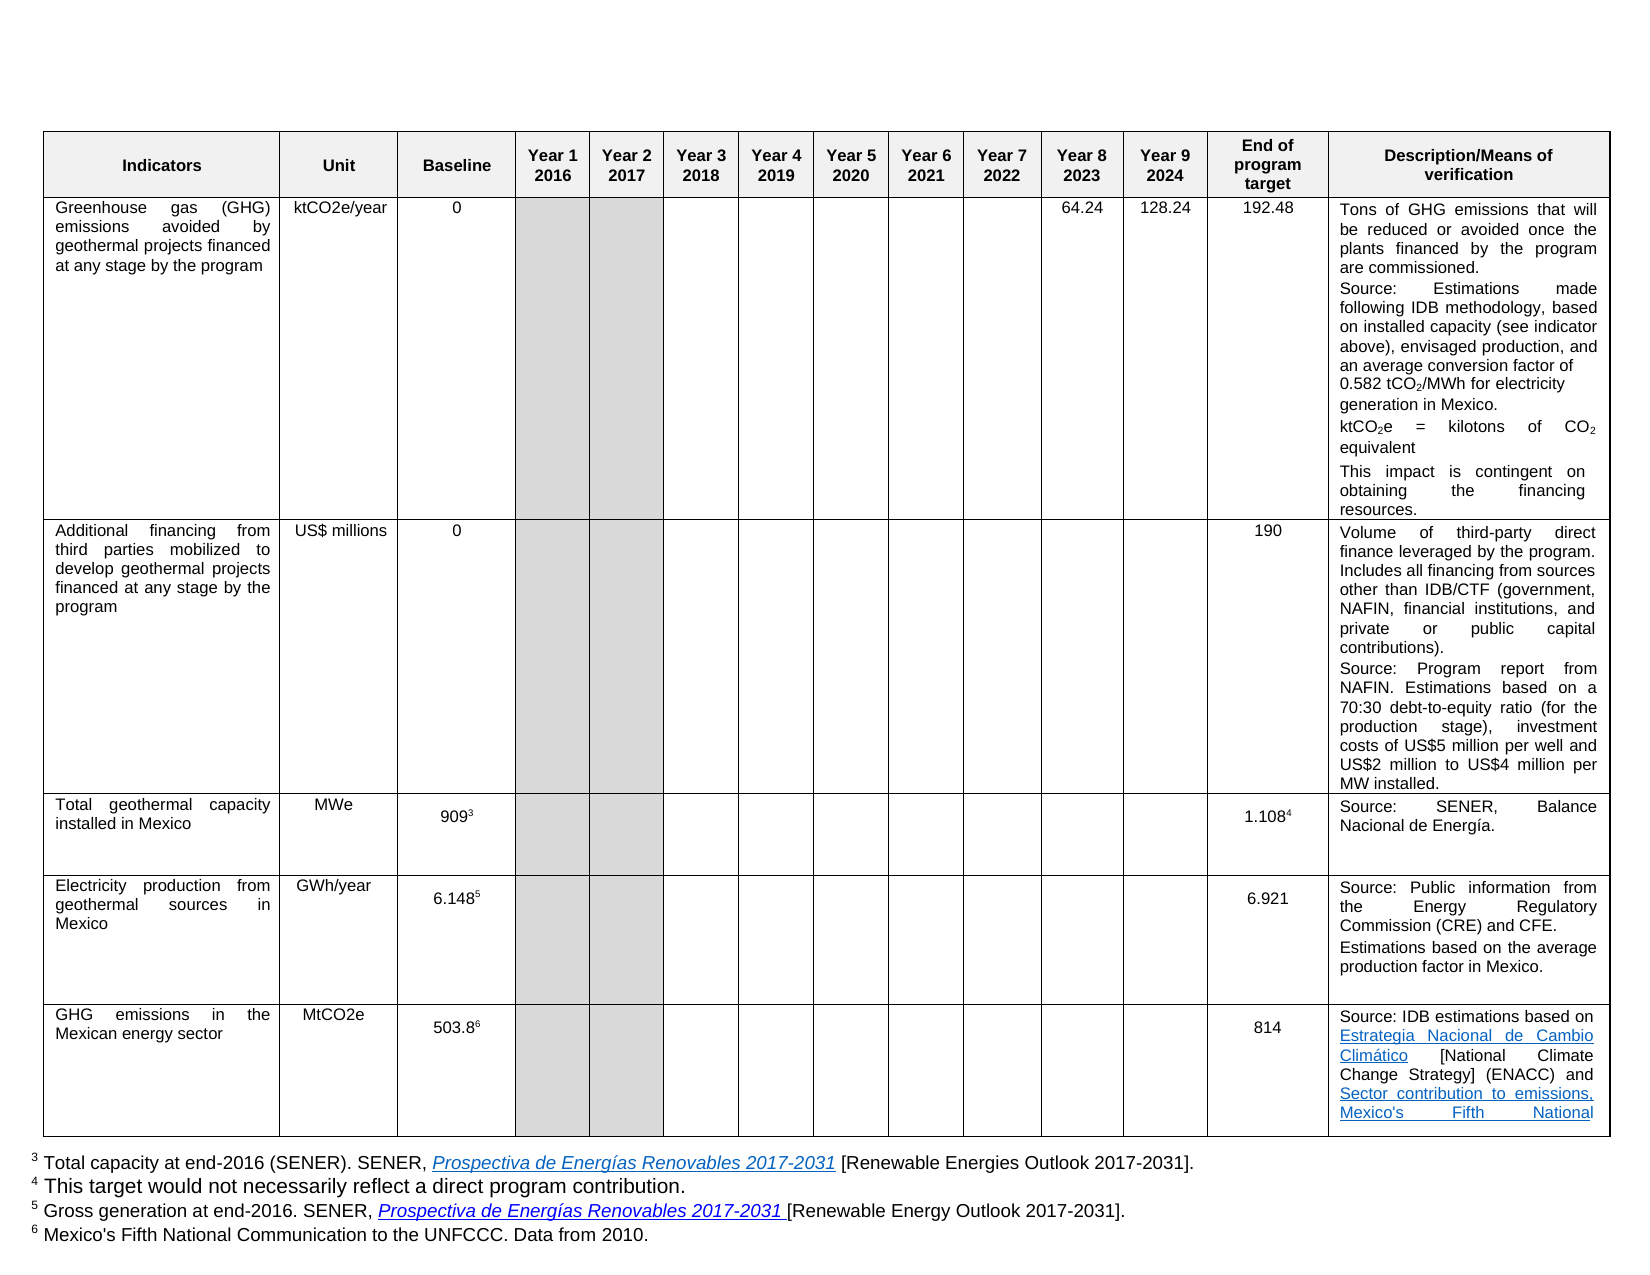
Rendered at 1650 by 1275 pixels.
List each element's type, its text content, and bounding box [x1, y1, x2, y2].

table_cell US$ millions [280, 520, 397, 793]
table_cell [1124, 1005, 1207, 1136]
table_header Year 9 2024 [1124, 132, 1207, 197]
table_cell [814, 198, 888, 519]
table_header Year 5 2020 [814, 132, 888, 197]
table_cell 1.108 [1208, 794, 1328, 875]
table_cell 6.921 [1208, 876, 1328, 1004]
table_cell [664, 1005, 738, 1136]
table_cell [889, 794, 963, 875]
table_cell [889, 520, 963, 793]
table_cell [516, 876, 589, 1004]
table_cell [814, 876, 888, 1004]
table_cell Source: SENER, Balance Nacional de Energía. [1329, 794, 1609, 875]
table_cell Total geothermal capacity installed in Mexico [44, 794, 279, 875]
table_header Year 7 2022 [964, 132, 1041, 197]
table_header Year 6 2021 [889, 132, 963, 197]
table_cell MWe [280, 794, 397, 875]
table_cell ktCO2e/year [280, 198, 397, 519]
table_header Year 3 2018 [664, 132, 738, 197]
table_cell [590, 794, 663, 875]
table_cell [964, 794, 1041, 875]
table_cell 503.8 [398, 1005, 515, 1136]
table_cell [664, 794, 738, 875]
table_cell GWh/year [280, 876, 397, 1004]
table_cell [590, 876, 663, 1004]
table_cell [814, 520, 888, 793]
table_header Year 1 2016 [516, 132, 589, 197]
table_cell Greenhouse gas (GHG) emissions avoided by geothermal projects financed at any stage by the program [44, 198, 279, 519]
table_cell 909 [398, 794, 515, 875]
table_cell [1042, 1005, 1123, 1136]
table_cell [590, 1005, 663, 1136]
table_cell [590, 198, 663, 519]
table_cell [1042, 876, 1123, 1004]
table_cell [739, 876, 813, 1004]
table_cell Electricity production from geothermal sources in Mexico [44, 876, 279, 1004]
table_cell MtCO2e [280, 1005, 397, 1136]
table_cell [814, 1005, 888, 1136]
table_cell 128.24 [1124, 198, 1207, 519]
table_cell [739, 520, 813, 793]
table_cell [1042, 794, 1123, 875]
table_cell Tons of GHG emissions that will be reduced or avoided once the plants financed by the program are commissioned. Source: Estimations made following IDB methodology, based on installed capacity (see indicator above), envisaged production, and an average conversion factor of 0.582 tCO2/MWh for electricity generation in Mexico. ktCO2e = kilotons of CO2 equivalent This impact is contingent on obtaining the financing resources. [1329, 198, 1609, 519]
table_cell 6.148 [398, 876, 515, 1004]
table_cell Source: Public information from the Energy Regulatory Commission (CRE) and CFE. Estimations based on the average production factor in Mexico. [1329, 876, 1609, 1004]
table_cell 814 [1208, 1005, 1328, 1136]
table_header Description/Means of verification [1329, 132, 1609, 197]
table_cell [516, 794, 589, 875]
table_cell [889, 198, 963, 519]
table_cell 64.24 [1042, 198, 1123, 519]
table_header Unit [280, 132, 397, 197]
table_header Year 8 2023 [1042, 132, 1123, 197]
table_cell Volume of third-party direct finance leveraged by the program. Includes all financing from sources other than IDB/CTF (government, NAFIN, financial institutions, and private or public capital contributions). Source: Program report from NAFIN. Estimations based on a 70:30 debt-to-equity ratio (for the production stage), investment costs of US$5 million per well and US$2 million to US$4 million per MW installed. [1329, 520, 1609, 793]
table_cell [964, 198, 1041, 519]
table_cell [889, 1005, 963, 1136]
table_cell [814, 794, 888, 875]
table_header Year 4 2019 [739, 132, 813, 197]
table_cell [516, 1005, 589, 1136]
table_cell [590, 520, 663, 793]
table_cell [1124, 794, 1207, 875]
table_header Year 2 2017 [590, 132, 663, 197]
table_cell [664, 520, 738, 793]
table_cell [516, 520, 589, 793]
table_cell [1124, 876, 1207, 1004]
table_header End of program target [1208, 132, 1328, 197]
table_cell [739, 794, 813, 875]
table_cell [964, 1005, 1041, 1136]
table_cell [739, 198, 813, 519]
table_cell [964, 520, 1041, 793]
table_cell Additional financing from third parties mobilized to develop geothermal projects financed at any stage by the program [44, 520, 279, 793]
table_cell 190 [1208, 520, 1328, 793]
table_cell [964, 876, 1041, 1004]
table_cell 192.48 [1208, 198, 1328, 519]
table_cell [889, 876, 963, 1004]
table_cell 0 [398, 520, 515, 793]
table_cell 0 [398, 198, 515, 519]
table_header Baseline [398, 132, 515, 197]
table_cell [1042, 520, 1123, 793]
table_cell [1124, 520, 1207, 793]
table_cell [664, 876, 738, 1004]
table_cell [739, 1005, 813, 1136]
table_cell GHG emissions in the Mexican energy sector [44, 1005, 279, 1136]
table_cell [516, 198, 589, 519]
table_cell [664, 198, 738, 519]
table_header Indicators [44, 132, 279, 197]
